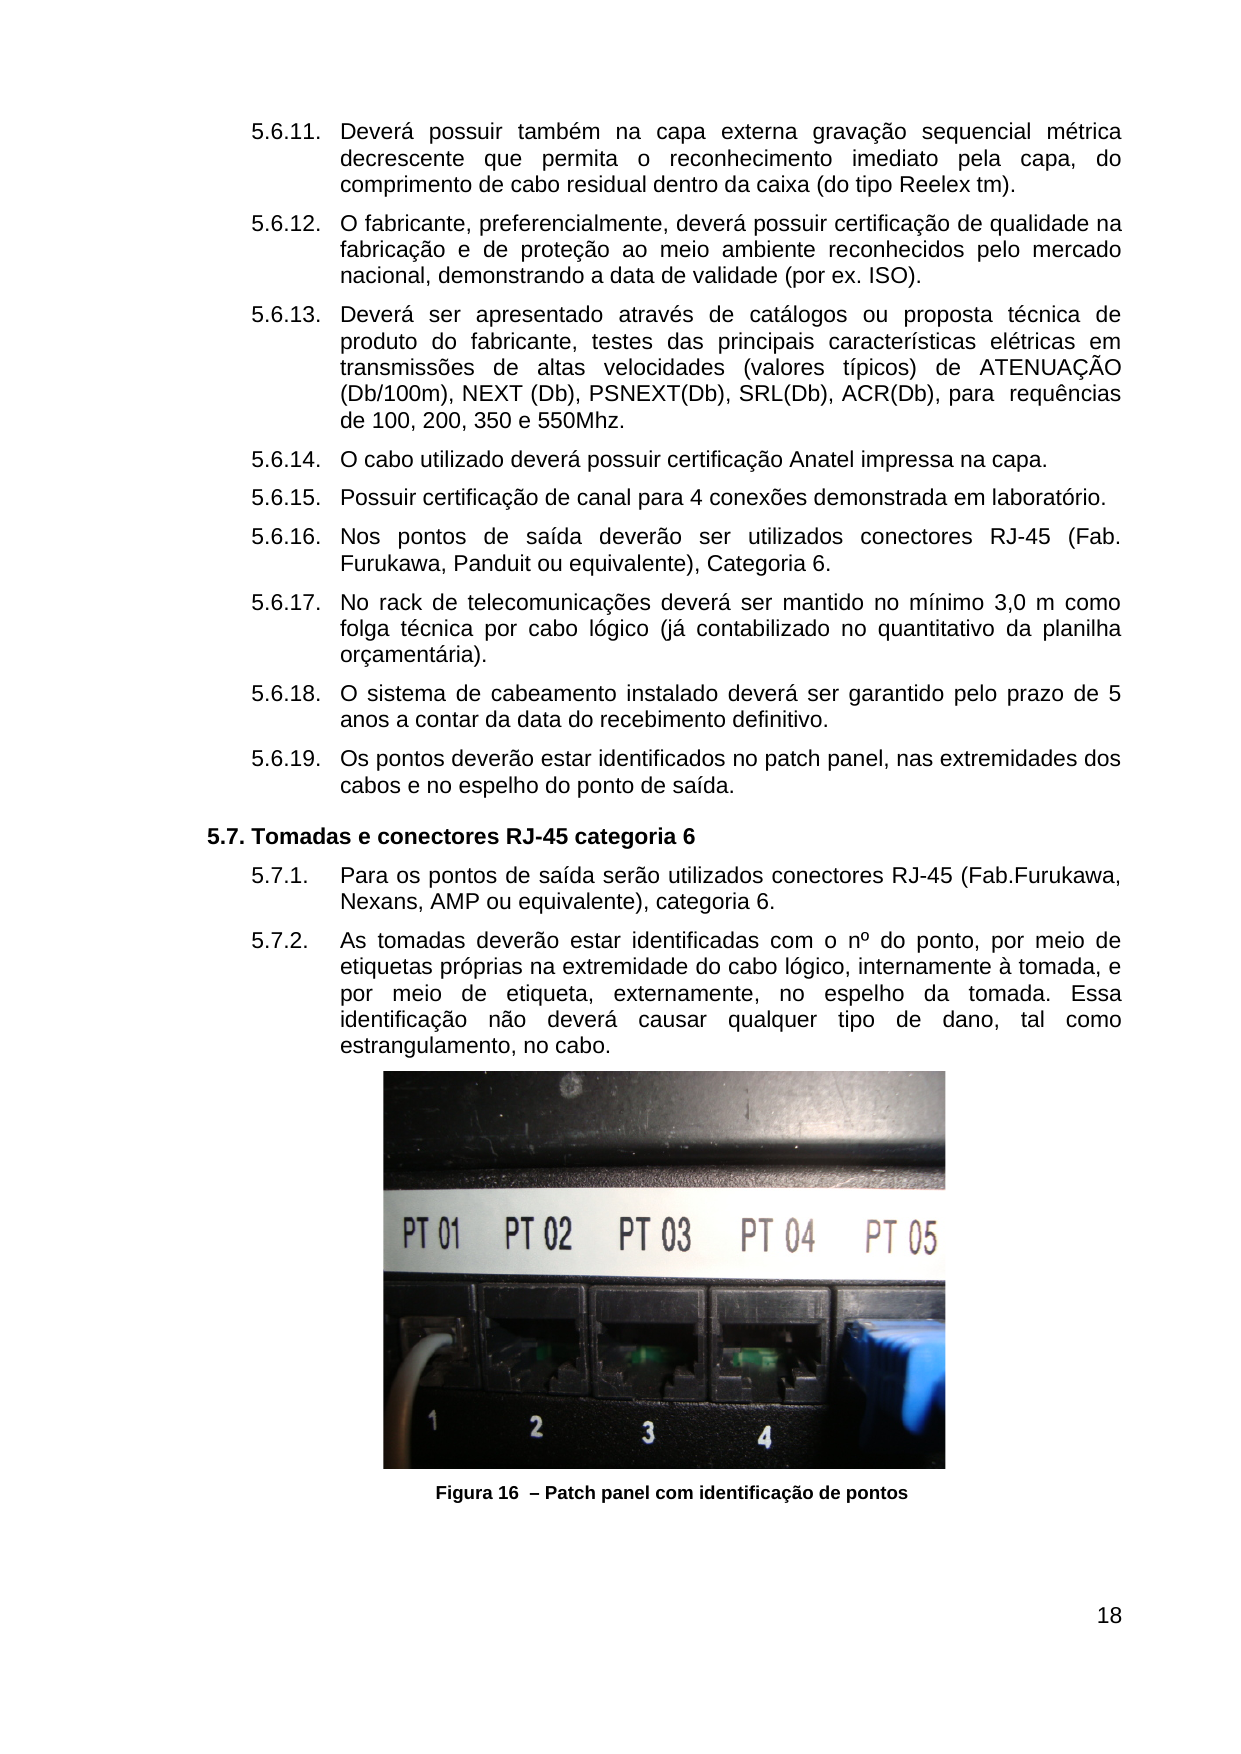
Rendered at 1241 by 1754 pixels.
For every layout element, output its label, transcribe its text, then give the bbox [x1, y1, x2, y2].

text Figura 16 – Patch panel com identificação de pontos [222, 1482, 1122, 1503]
list Os pontos deverão estar identificados no patch panel, nas extremidades dos cabos e no espelho do ponto de saída. [251, 745, 1122, 798]
list No rack de telecomunicações deverá ser mantido no mínimo 3,0 m como folga técnica por cabo lógico (já contabilizado no quantitativo da planilha orçamentária). [251, 588, 1122, 667]
list As tomadas deverão estar identificadas com o nº do ponto, por meio de etiquetas próprias na extremidade do cabo lógico, internamente à tomada, e por meio de etiqueta, externamente, no espelho da tomada. Essa identificação não deverá causar qualquer tipo de dano, tal como estrangulamento, no cabo. [251, 927, 1122, 1059]
list O cabo utilizado deverá possuir certificação Anatel impressa na capa. [251, 446, 1122, 472]
subtitle Tomadas e conectores RJ-45 categoria 6 [207, 823, 1122, 849]
list Para os pontos de saída serão utilizados conectores RJ-45 (Fab.Furukawa, Nexans, AMP ou equivalente), categoria 6. [251, 862, 1122, 914]
picture [383, 1071, 946, 1469]
list Deverá ser apresentado através de catálogos ou proposta técnica de produto do fabricante, testes das principais características elétricas em transmissões de altas velocidades (valores típicos) de ATENUAÇÃO (Db/100m), NEXT (Db), PSNEXT(Db), SRL(Db), ACR(Db), para requências de 100, 200, 350 e 550Mhz. [251, 301, 1122, 433]
list Nos pontos de saída deverão ser utilizados conectores RJ-45 (Fab. Furukawa, Panduit ou equivalente), Categoria 6. [251, 523, 1122, 576]
list Possuir certificação de canal para 4 conexões demonstrada em laboratório. [251, 484, 1122, 511]
list O fabricante, preferencialmente, deverá possuir certificação de qualidade na fabricação e de proteção ao meio ambiente reconhecidos pelo mercado nacional, demonstrando a data de validade (por ex. ISO). [251, 210, 1122, 289]
list Deverá possuir também na capa externa gravação sequencial métrica decrescente que permita o reconhecimento imediato pela capa, do comprimento de cabo residual dentro da caixa (do tipo Reelex tm). [251, 118, 1122, 197]
list O sistema de cabeamento instalado deverá ser garantido pelo prazo de 5 anos a contar da data do recebimento definitivo. [251, 680, 1122, 733]
